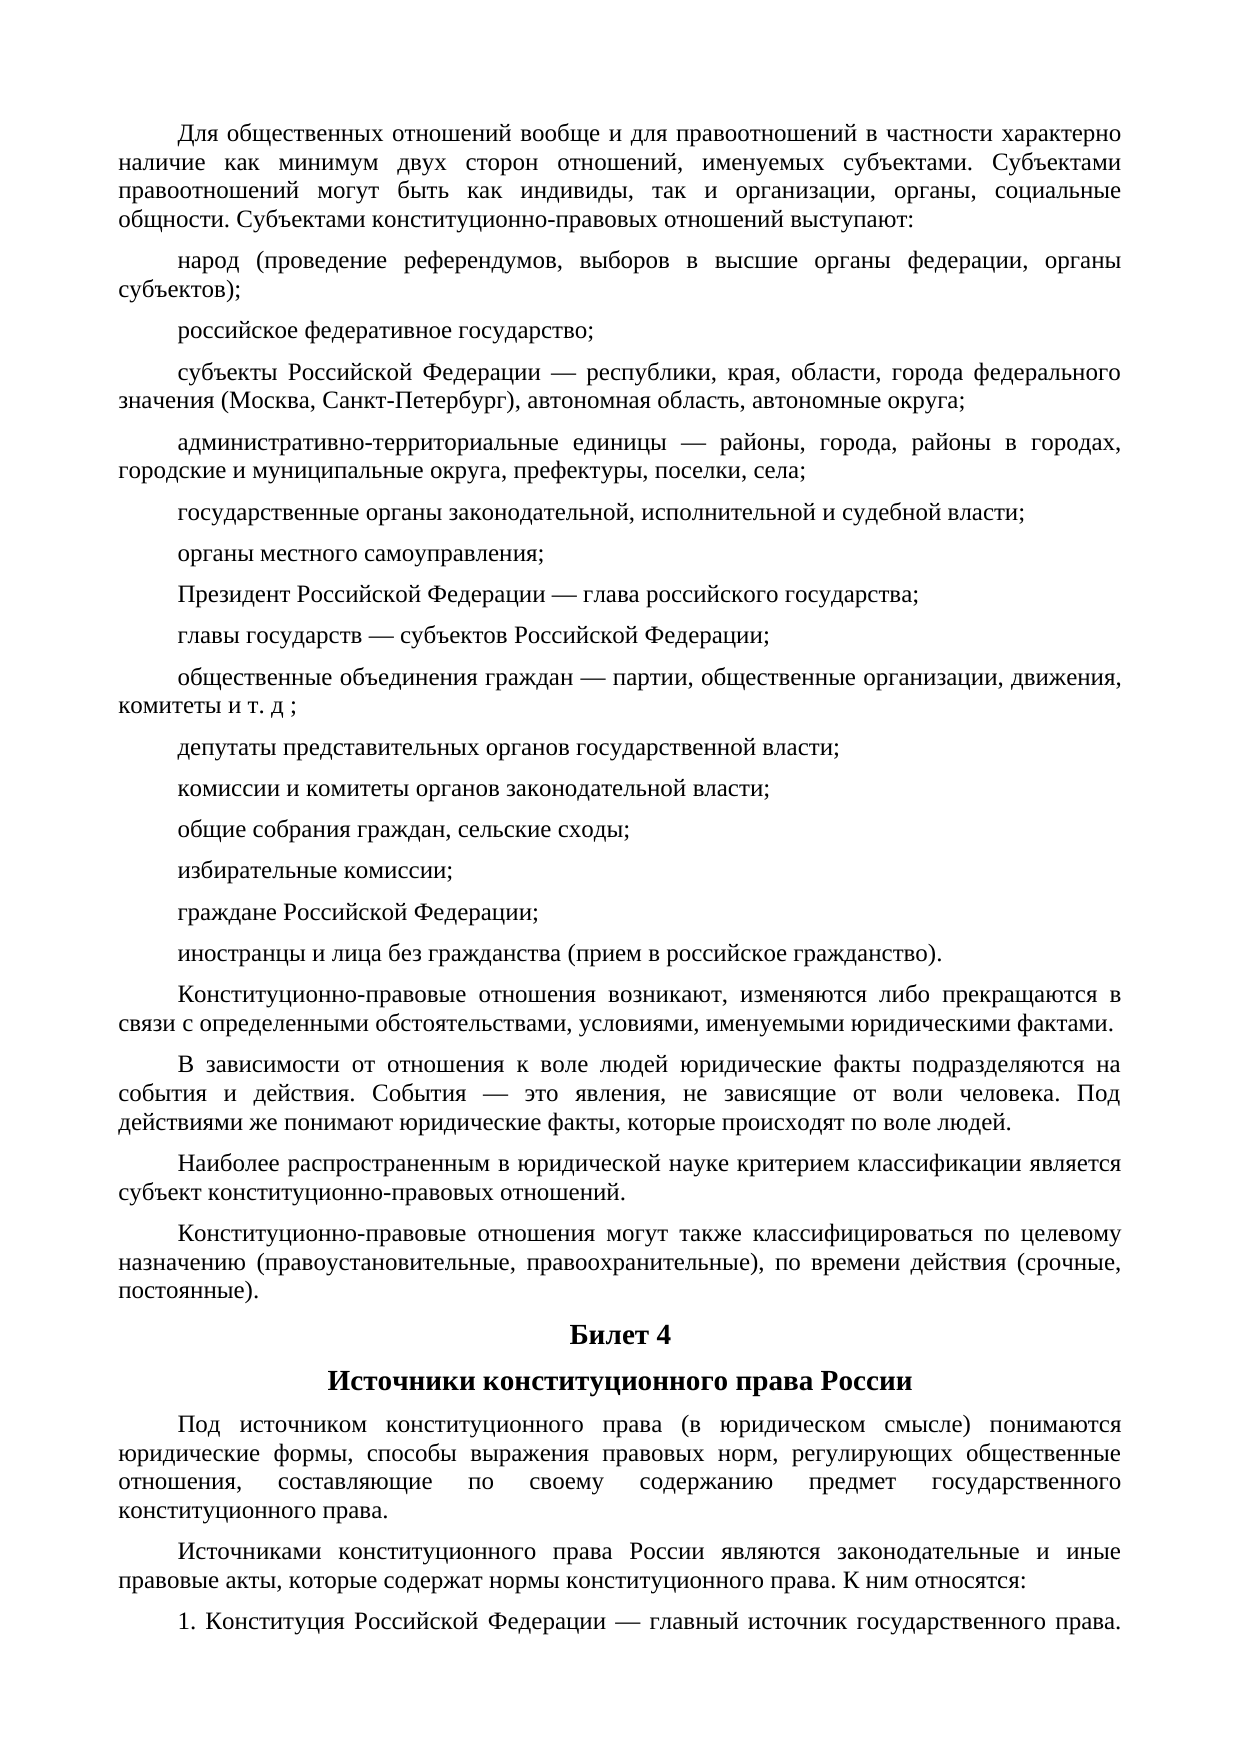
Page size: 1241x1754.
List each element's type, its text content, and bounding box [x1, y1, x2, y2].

text Конституционно-правовые отношения могут также классифицироваться по целевому назначению (правоустановительные, правоохранительные), по времени действия (срочные, постоянные). [118, 1218, 1122, 1304]
text граждане Российской Федерации; [118, 897, 1122, 926]
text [118, 1606, 1122, 1635]
text Билет 4 [118, 1317, 1122, 1350]
text народ (проведение референдумов, выборов в высшие органы федерации, органы субъектов); [118, 246, 1122, 303]
text Конституционно-правовые отношения возникают, изменяются либо прекращаются в связи с определенными обстоятельствами, условиями, именуемыми юридическими фактами. [118, 979, 1122, 1037]
text избирательные комиссии; [118, 856, 1122, 884]
text Источники конституционного права России [118, 1363, 1122, 1396]
text Президент Российской Федерации — глава российского государства; [118, 579, 1122, 608]
text российское федеративное государство; [118, 316, 1122, 344]
text общие собрания граждан, сельские сходы; [118, 814, 1122, 843]
text органы местного самоуправления; [118, 538, 1122, 567]
text Наиболее распространенным в юридической науке критерием классификации является субъект конституционно-правовых отношений. [118, 1148, 1122, 1206]
text общественные объединения граждан — партии, общественные организации, движения, комитеты и т. д ; [118, 662, 1122, 719]
text депутаты представительных органов государственной власти; [118, 732, 1122, 761]
text Под источником конституционного права (в юридическом смысле) понимаются юридические формы, способы выражения правовых норм, регулирующих общественные отношения, составляющие по своему содержанию предмет государственного конституционного права. [118, 1409, 1122, 1524]
text субъекты Российской Федерации — республики, края, области, города федерального значения (Москва, Санкт-Петербург), автономная область, автономные округа; [118, 357, 1122, 414]
text комиссии и комитеты органов законодательной власти; [118, 773, 1122, 802]
text главы государств — субъектов Российской Федерации; [118, 621, 1122, 649]
text Для общественных отношений вообще и для правоотношений в частности характерно наличие как минимум двух сторон отношений, именуемых субъектами. Субъектами правоотношений могут быть как индивиды, так и организации, органы, социальные общности. Субъектами конституционно-правовых отношений выступают: [118, 118, 1122, 233]
text административно-территориальные единицы — районы, города, районы в городах, городские и муниципальные округа, префектуры, поселки, села; [118, 427, 1122, 484]
text В зависимости от отношения к воле людей юридические факты подразделяются на события и действия. События — это явления, не зависящие от воли человека. Под действиями же понимают юридические факты, которые происходят по воле людей. [118, 1049, 1122, 1136]
text Источниками конституционного права России являются законодательные и иные правовые акты, которые содержат нормы конституционного права. К ним относятся: [118, 1536, 1122, 1594]
text иностранцы и лица без гражданства (прием в российское гражданство). [118, 938, 1122, 967]
text государственные органы законодательной, исполнительной и судебной власти; [118, 497, 1122, 526]
